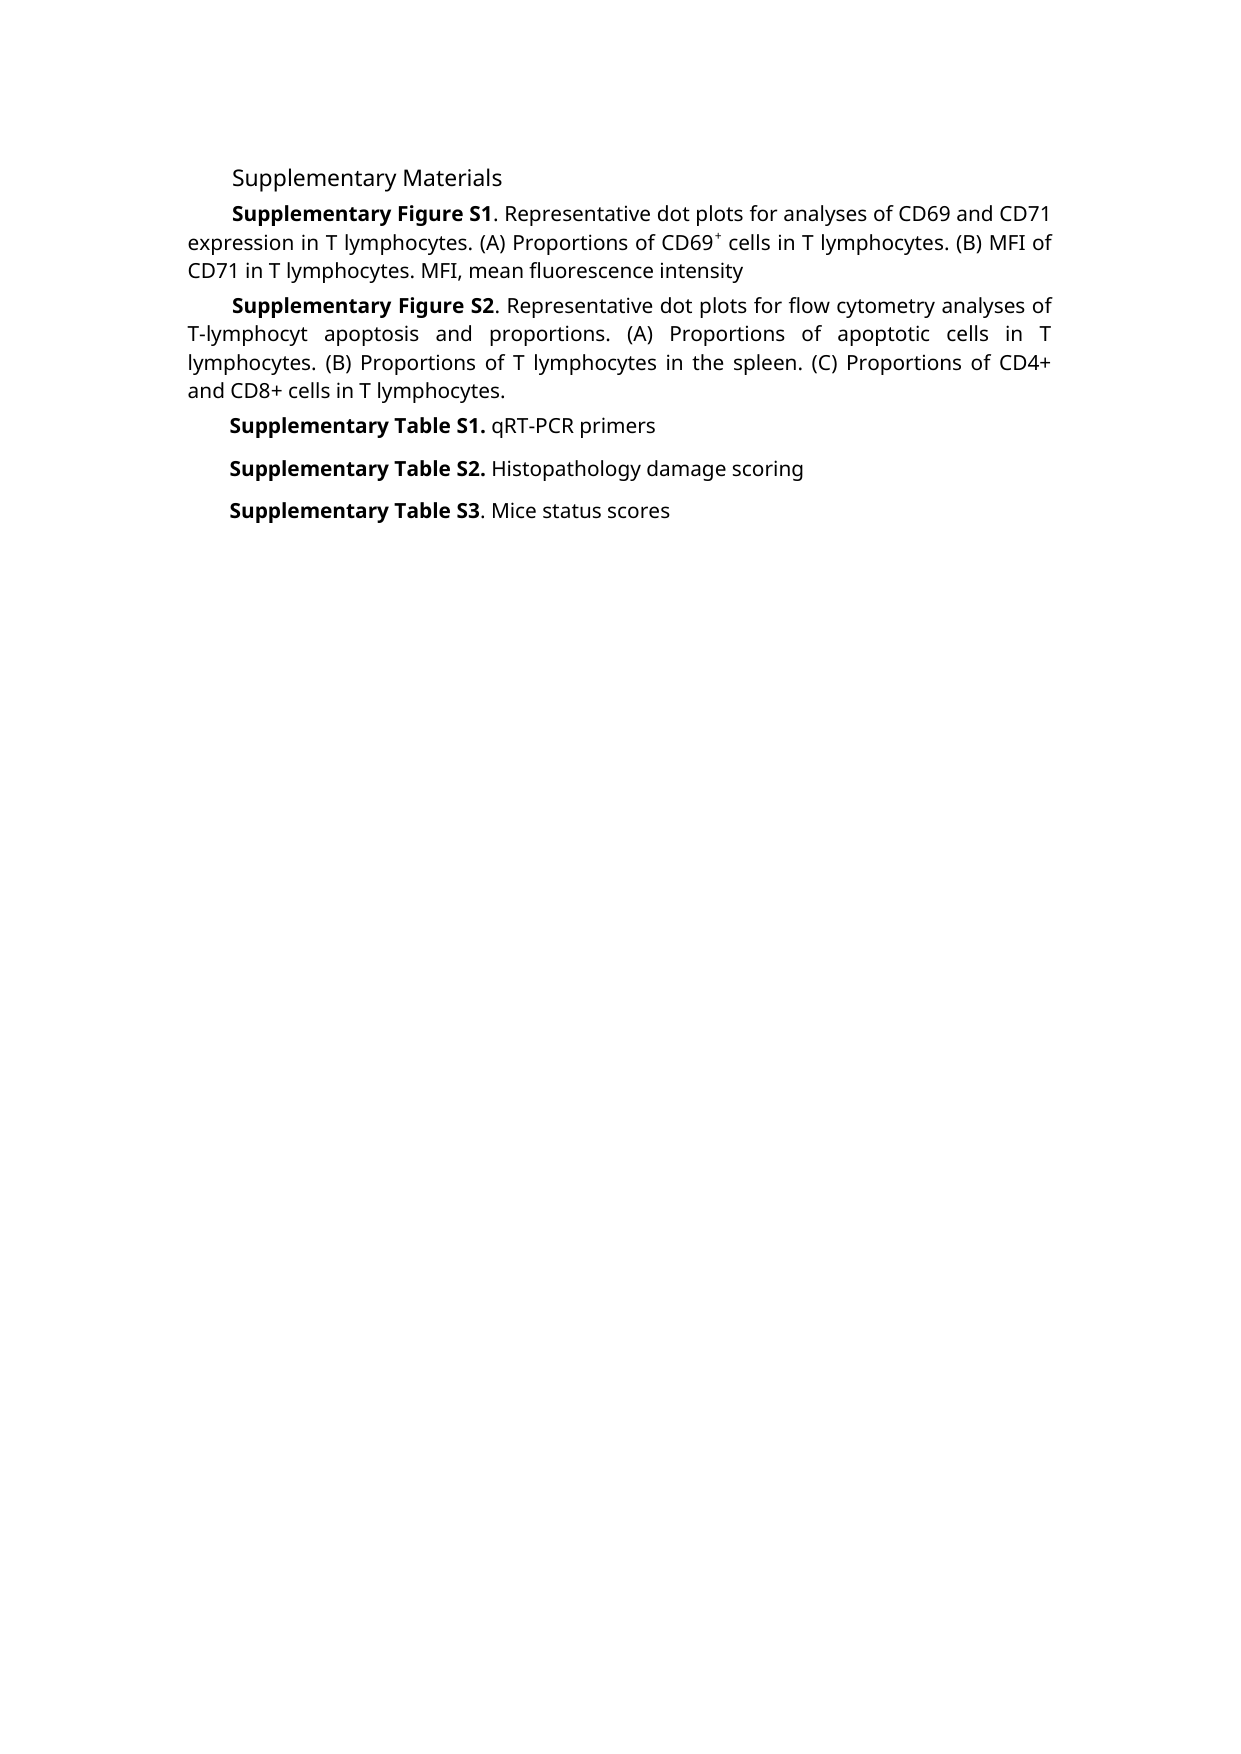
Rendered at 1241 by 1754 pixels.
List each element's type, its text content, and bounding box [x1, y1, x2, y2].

text Supplementary Table S1. qRT-PCR primers [187, 411, 1053, 439]
text Supplementary Materials [187, 162, 1053, 193]
text Supplementary Table S3. Mice status scores [187, 496, 1053, 525]
text Supplementary Figure S2. Representative dot plots for flow cytometry analyses of T-lymphocyt apoptosis and proportions. (A) Proportions of apoptotic cells in T lymphocytes. (B) Proportions of T lymphocytes in the spleen. (C) Proportions of CD4+ and CD8+ cells in T lymphocytes. [187, 291, 1053, 405]
text Supplementary Figure S1. Representative dot plots for analyses of CD69 and CD71 expression in T lymphocytes. (A) Proportions of CD69+ cells in T lymphocytes. (B) MFI of CD71 in T lymphocytes. MFI, mean fluorescence intensity [187, 199, 1053, 285]
text Supplementary Table S2. Histopathology damage scoring [187, 454, 1053, 482]
